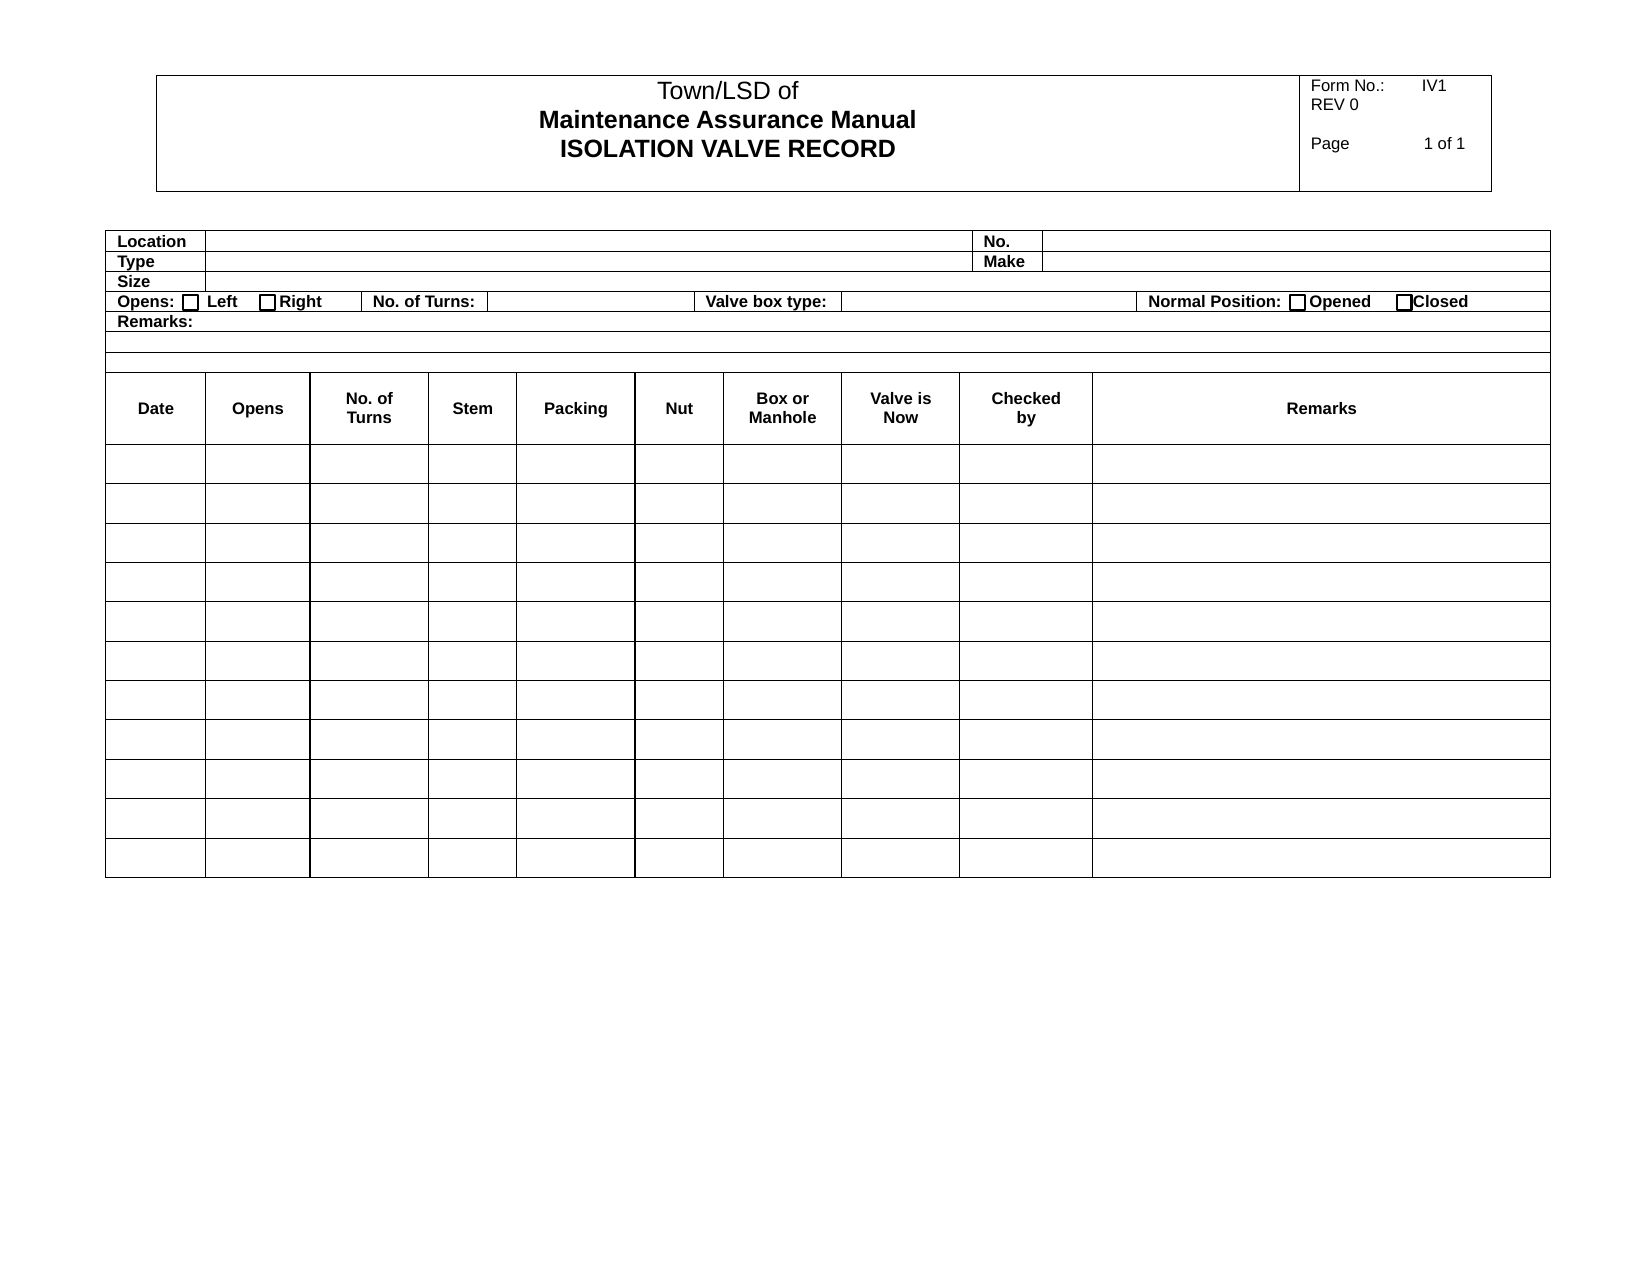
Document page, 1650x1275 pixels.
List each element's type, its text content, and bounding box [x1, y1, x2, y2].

table_cell [206, 524, 309, 562]
table_cell [206, 720, 309, 759]
table_cell [724, 642, 841, 680]
table_cell [960, 602, 1092, 641]
table_cell [517, 484, 634, 522]
table_cell [517, 563, 634, 601]
table_cell [106, 760, 205, 798]
table_cell Remarks [1093, 373, 1550, 444]
table_cell [636, 524, 723, 562]
table_cell [842, 839, 959, 877]
table_cell [724, 760, 841, 798]
table_cell Type [106, 252, 205, 271]
table_cell Size [106, 272, 205, 291]
table_cell [517, 445, 634, 483]
table_cell [842, 760, 959, 798]
table_cell Opens: Left Right [106, 292, 361, 311]
table_cell Nut [636, 373, 723, 444]
table_cell [311, 760, 428, 798]
table_cell [960, 642, 1092, 680]
table_cell [206, 272, 1550, 291]
table_cell [636, 760, 723, 798]
table_cell [724, 681, 841, 719]
table_cell [206, 760, 309, 798]
table_cell [429, 720, 516, 759]
table_cell Checked by [960, 373, 1092, 444]
table_cell [960, 484, 1092, 522]
table_cell Date [106, 373, 205, 444]
table_cell [842, 292, 1136, 311]
table_cell [842, 799, 959, 837]
table_cell [1093, 563, 1550, 601]
table_cell [429, 524, 516, 562]
table_cell [1093, 484, 1550, 522]
table_cell [1093, 602, 1550, 641]
table_cell [724, 839, 841, 877]
table_header [206, 231, 972, 251]
table_cell [311, 602, 428, 641]
table_cell [517, 839, 634, 877]
table_cell [1093, 839, 1550, 877]
table_cell [517, 760, 634, 798]
table_cell [724, 799, 841, 837]
table_cell [311, 642, 428, 680]
table_cell [429, 445, 516, 483]
table_cell [206, 681, 309, 719]
table_cell [1093, 720, 1550, 759]
table_cell [960, 760, 1092, 798]
table_cell [429, 484, 516, 522]
table_cell [724, 445, 841, 483]
table_cell [206, 642, 309, 680]
table_cell [311, 524, 428, 562]
table_cell [960, 681, 1092, 719]
table_cell [106, 563, 205, 601]
table_cell [724, 602, 841, 641]
table_cell [960, 524, 1092, 562]
table_cell [960, 720, 1092, 759]
table_cell [311, 445, 428, 483]
table_cell Stem [429, 373, 516, 444]
table_cell [724, 563, 841, 601]
table_cell [106, 332, 1550, 352]
table_cell Opens [206, 373, 309, 444]
table_cell [1093, 681, 1550, 719]
table_cell [206, 839, 309, 877]
table_cell Make [973, 252, 1042, 271]
table_cell [311, 720, 428, 759]
table_cell [636, 720, 723, 759]
table_cell Valve is Now [842, 373, 959, 444]
table_cell [311, 563, 428, 601]
table_cell [636, 642, 723, 680]
table_cell [842, 602, 959, 641]
table_cell [206, 445, 309, 483]
table_cell [842, 524, 959, 562]
table_cell [106, 839, 205, 877]
table_cell [517, 642, 634, 680]
table_cell [842, 681, 959, 719]
table_cell [724, 484, 841, 522]
table_cell Valve box type: [695, 292, 841, 311]
table_cell [106, 720, 205, 759]
table_cell [311, 484, 428, 522]
table_cell Remarks: [106, 312, 1550, 331]
table_cell [636, 839, 723, 877]
table_cell [517, 799, 634, 837]
table_cell [429, 760, 516, 798]
table_cell [517, 681, 634, 719]
table_cell [106, 524, 205, 562]
table_cell [311, 839, 428, 877]
table_cell [636, 799, 723, 837]
table_cell [106, 445, 205, 483]
table_cell [429, 563, 516, 601]
table_header [1043, 231, 1550, 251]
table_cell [517, 720, 634, 759]
table_cell [636, 484, 723, 522]
table_cell [724, 720, 841, 759]
table_cell Normal Position: Opened Closed [1137, 292, 1550, 311]
table_header No. [973, 231, 1042, 251]
table_cell [311, 799, 428, 837]
table_cell [517, 524, 634, 562]
table_cell [960, 799, 1092, 837]
table_cell [724, 524, 841, 562]
table_cell [960, 563, 1092, 601]
table_cell [842, 642, 959, 680]
table_cell [842, 445, 959, 483]
table_cell [636, 445, 723, 483]
table_cell [429, 681, 516, 719]
table_cell [206, 484, 309, 522]
table_cell [842, 563, 959, 601]
table_cell [636, 602, 723, 641]
table_cell [311, 681, 428, 719]
table_header Location [106, 231, 205, 251]
table_cell Box or Manhole [724, 373, 841, 444]
table_cell [429, 642, 516, 680]
table_cell [1093, 760, 1550, 798]
table_cell [842, 720, 959, 759]
table_cell [517, 602, 634, 641]
table_cell [429, 602, 516, 641]
table_cell [206, 563, 309, 601]
table_cell [106, 602, 205, 641]
table_cell [106, 681, 205, 719]
table_cell Packing [517, 373, 634, 444]
table_cell [636, 563, 723, 601]
table_cell No. of Turns: [362, 292, 487, 311]
table_cell [1093, 799, 1550, 837]
table_cell [1093, 445, 1550, 483]
table_cell [206, 799, 309, 837]
table_cell [106, 642, 205, 680]
table_cell [1043, 252, 1550, 271]
table_cell [960, 839, 1092, 877]
table_cell [429, 839, 516, 877]
table_cell No. of Turns [311, 373, 428, 444]
table_cell [960, 445, 1092, 483]
table_cell [106, 484, 205, 522]
table_cell [488, 292, 694, 311]
table_cell [106, 799, 205, 837]
table_cell [1093, 642, 1550, 680]
table_cell [206, 602, 309, 641]
table_cell [1093, 524, 1550, 562]
table_cell [429, 799, 516, 837]
table_cell [636, 681, 723, 719]
table_cell [106, 353, 1550, 372]
table_cell [206, 252, 972, 271]
table_cell [842, 484, 959, 522]
